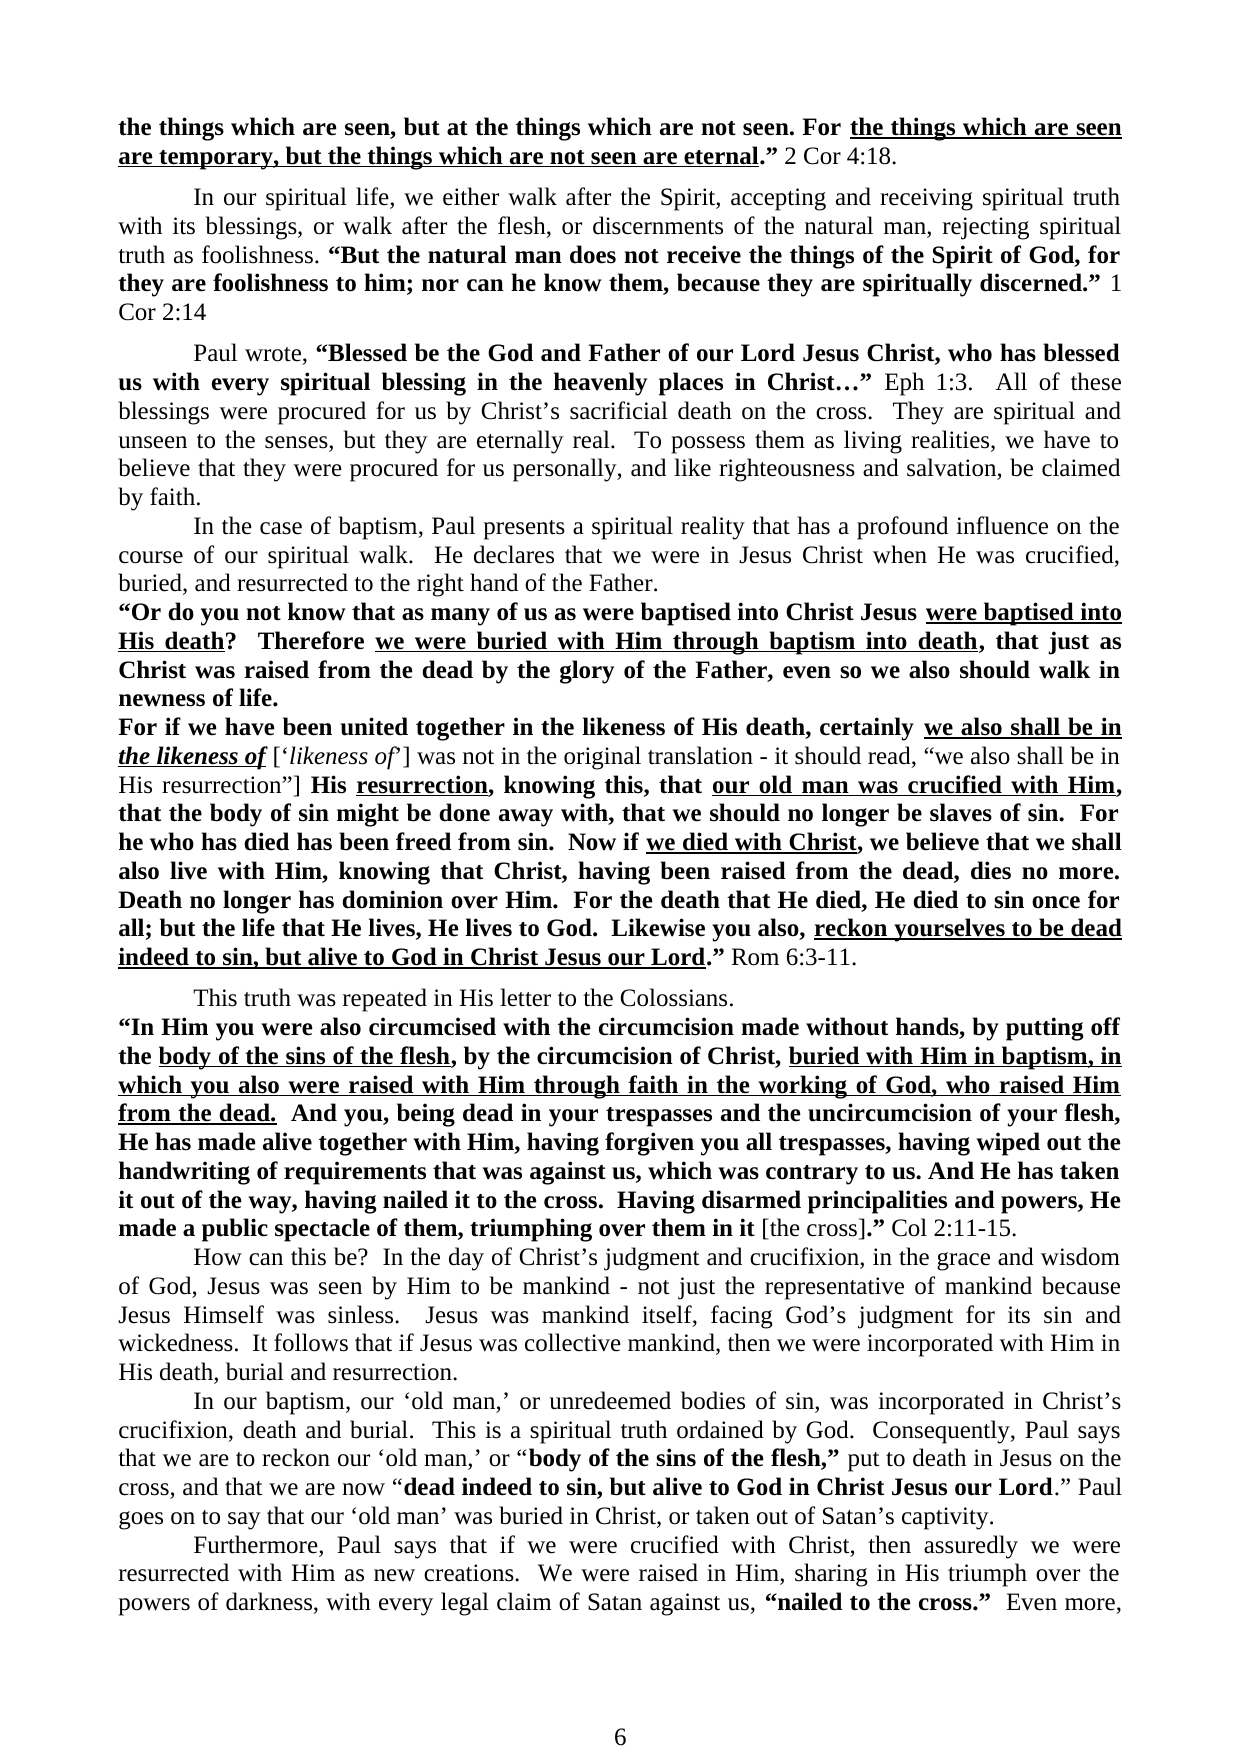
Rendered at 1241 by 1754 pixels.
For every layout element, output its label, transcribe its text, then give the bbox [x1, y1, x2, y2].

text This truth was repeated in His letter to the Colossians. [118, 983, 1122, 1012]
text In the case of baptism, Paul presents a spiritual reality that has a profound influence on the course of our spiritual walk. He declares that we were in Jesus Christ when He was crucified, buried, and resurrected to the right hand of the Father. [118, 511, 1122, 597]
text In our spiritual life, we either walk after the Spirit, accepting and receiving spiritual truth with its blessings, or walk after the flesh, or discernments of the natural man, rejecting spiritual truth as foolishness. “But the natural man does not receive the things of the Spirit of God, for they are foolishness to him; nor can he know them, because they are spiritually discerned.” 1 Cor 2:14 [118, 182, 1122, 326]
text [118, 1530, 1122, 1616]
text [118, 112, 1122, 170]
text Paul wrote, “Blessed be the God and Father of our Lord Jesus Christ, who has blessed us with every spiritual blessing in the heavenly places in Christ…” Eph 1:3. All of these blessings were procured for us by Christ’s sacrificial death on the cross. They are spiritual and unseen to the senses, but they are eternally real. To possess them as living realities, we have to believe that they were procured for us personally, and like righteousness and salvation, be claimed by faith. [118, 338, 1122, 511]
text How can this be? In the day of Christ’s judgment and crucifixion, in the grace and wisdom of God, Jesus was seen by Him to be mankind - not just the representative of mankind because Jesus Himself was sinless. Jesus was mankind itself, facing God’s judgment for its sin and wickedness. It follows that if Jesus was collective mankind, then we were incorporated with Him in His death, burial and resurrection. [118, 1242, 1122, 1386]
text For if we have been united together in the likeness of His death, certainly we also shall be in the likeness of [‘likeness of’] was not in the original translation - it should read, “we also shall be in His resurrection”] His resurrection, knowing this, that our old man was crucified with Him, that the body of sin might be done away with, that we should no longer be slaves of sin. For he who has died has been freed from sin. Now if we died with Christ, we believe that we shall also live with Him, knowing that Christ, having been raised from the dead, dies no more. Death no longer has dominion over Him. For the death that He died, He died to sin once for all; but the life that He lives, He lives to God. Likewise you also, reckon yourselves to be dead indeed to sin, but alive to God in Christ Jesus our Lord.” Rom 6:3-11. [118, 712, 1122, 971]
text In our baptism, our ‘old man,’ or unredeemed bodies of sin, was incorporated in Christ’s crucifixion, death and burial. This is a spiritual truth ordained by God. Consequently, Paul says that we are to reckon our ‘old man,’ or “body of the sins of the flesh,” put to death in Jesus on the cross, and that we are now “dead indeed to sin, but alive to God in Christ Jesus our Lord.” Paul goes on to say that our ‘old man’ was buried in Christ, or taken out of Satan’s captivity. [118, 1386, 1122, 1530]
text “In Him you were also circumcised with the circumcision made without hands, by putting off the body of the sins of the flesh, by the circumcision of Christ, buried with Him in baptism, in which you also were raised with Him through faith in the working of God, who raised Him from the dead. And you, being dead in your trespasses and the uncircumcision of your flesh, He has made alive together with Him, having forgiven you all trespasses, having wiped out the handwriting of requirements that was against us, which was contrary to us. And He has taken it out of the way, having nailed it to the cross. Having disarmed principalities and powers, He made a public spectacle of them, triumphing over them in it [the cross].” Col 2:11-15. [118, 1012, 1122, 1242]
text “Or do you not know that as many of us as were baptised into Christ Jesus were baptised into His death? Therefore we were buried with Him through baptism into death, that just as Christ was raised from the dead by the glory of the Father, even so we also should walk in newness of life. [118, 597, 1122, 712]
